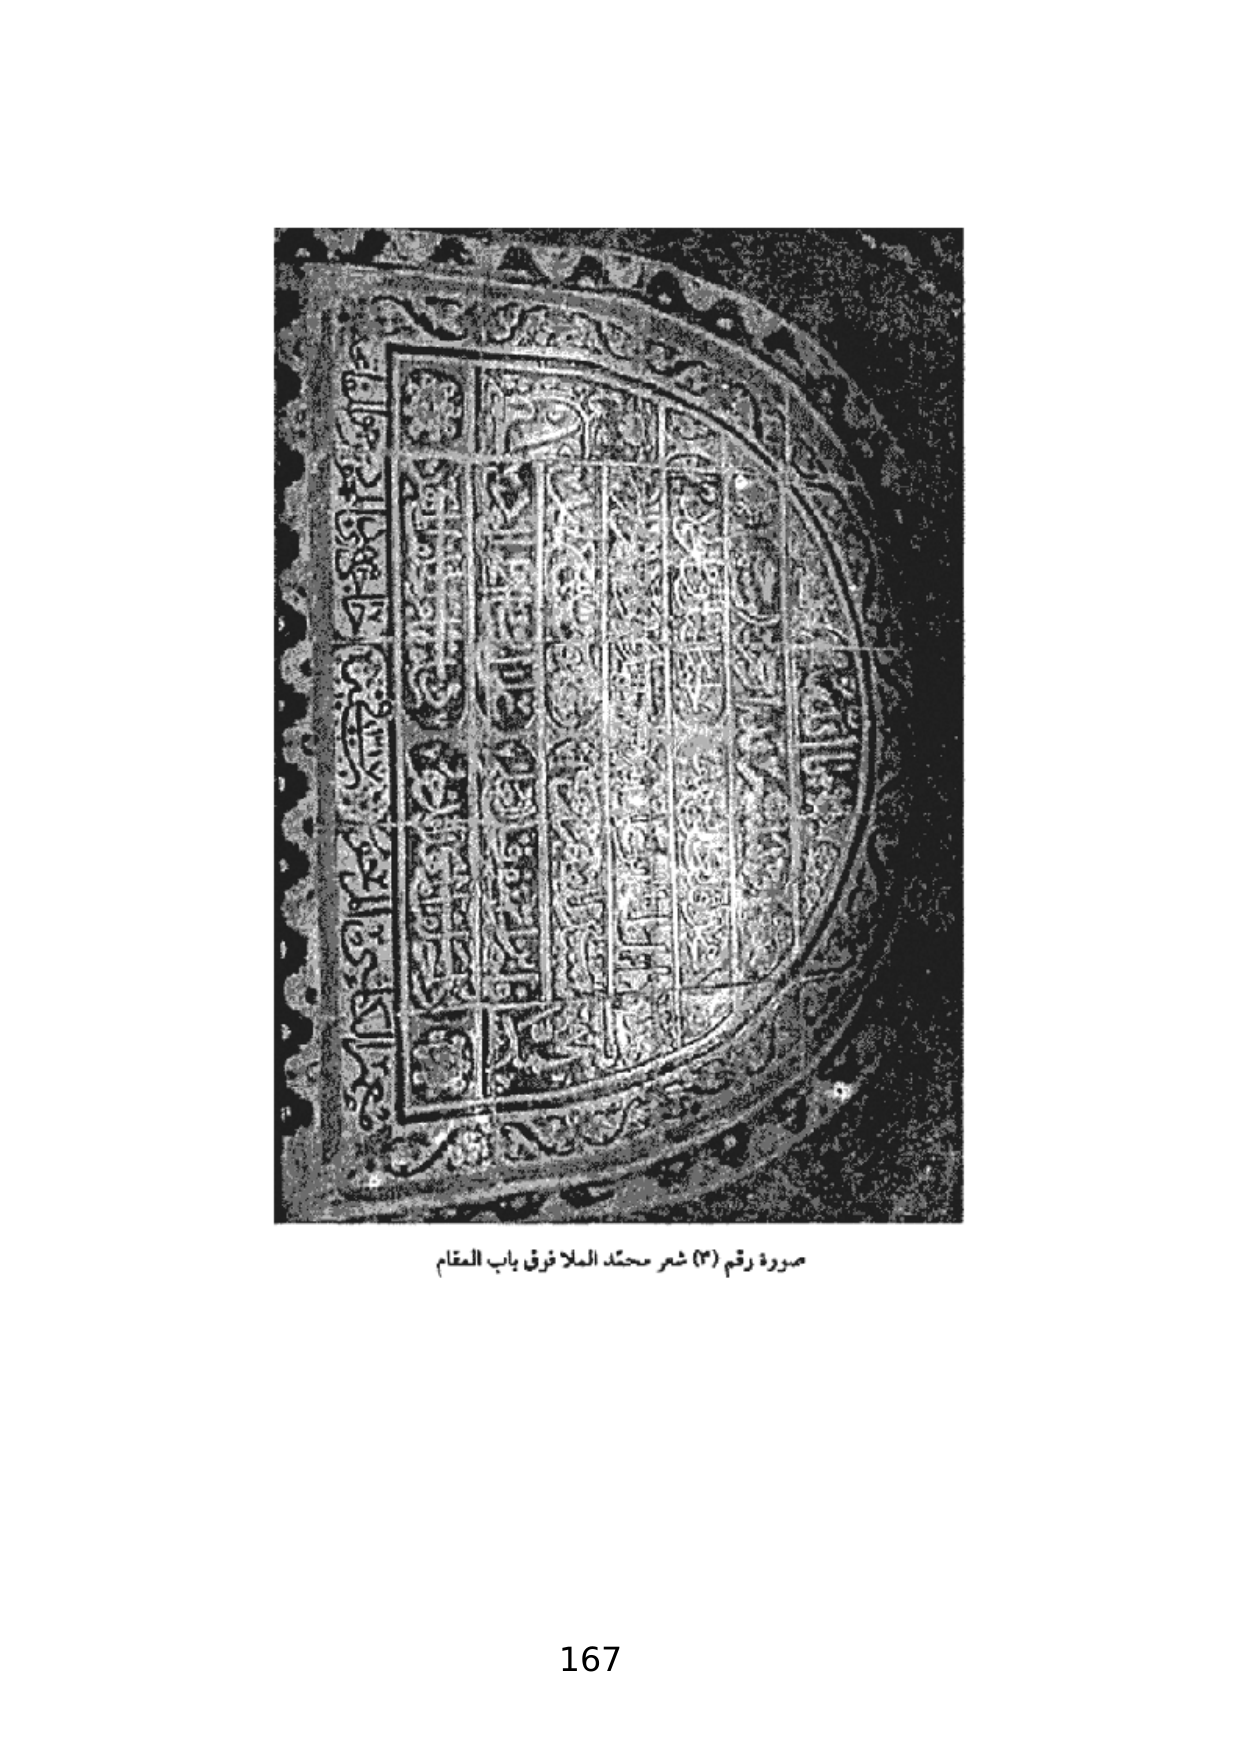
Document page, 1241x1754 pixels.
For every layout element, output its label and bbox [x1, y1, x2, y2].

picture [268, 189, 972, 1303]
